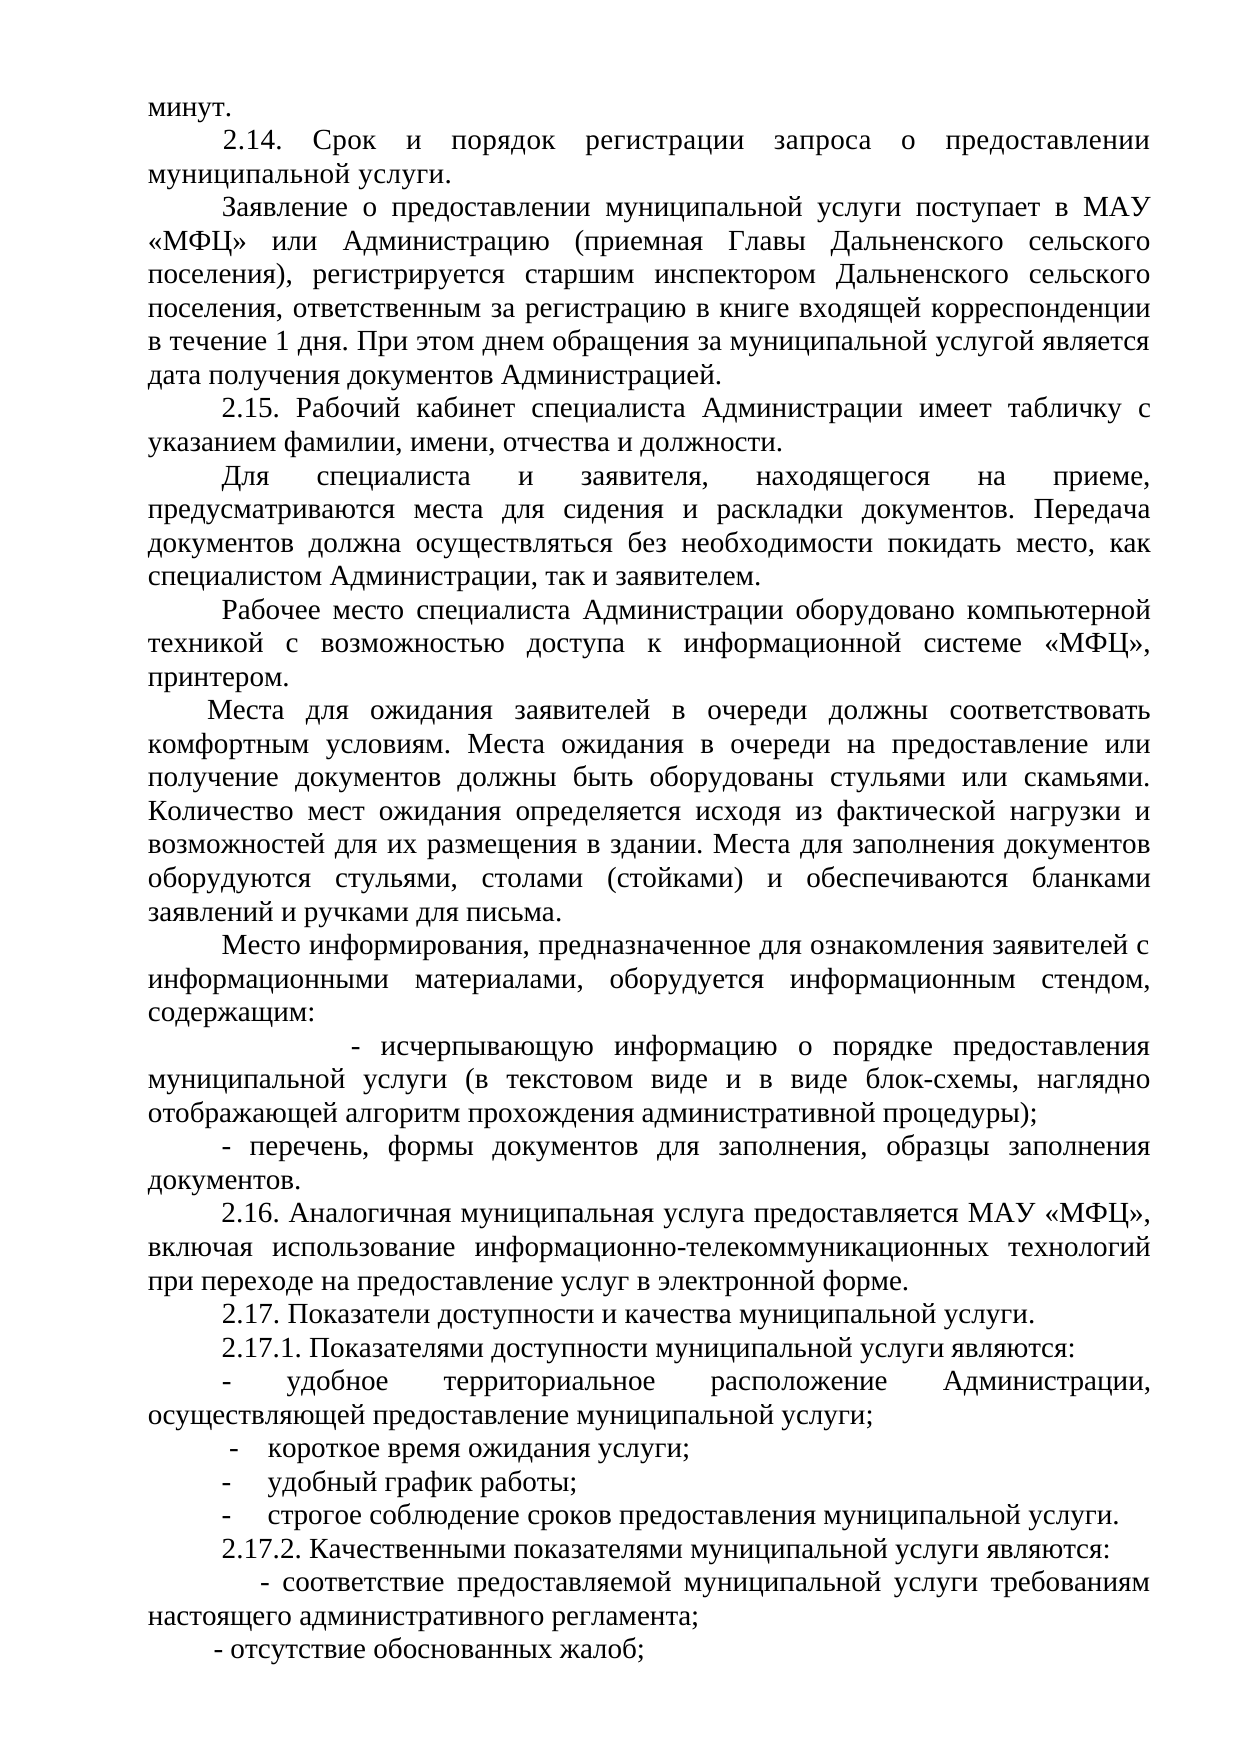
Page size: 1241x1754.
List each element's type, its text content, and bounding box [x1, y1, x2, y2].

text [148, 89, 1152, 122]
text - исчерпывающую информацию о порядке предоставления муниципальной услуги (в текстовом виде и в виде блок-схемы, наглядно отображающей алгоритм прохождения административной процедуры); [148, 1028, 1152, 1128]
text - удобное территориальное расположение Администрации, осуществляющей предоставление муниципальной услуги; [148, 1363, 1152, 1430]
text Для специалиста и заявителя, находящегося на приеме, предусматриваются места для сидения и раскладки документов. Передача документов должна осуществляться без необходимости покидать место, как специалистом Администрации, так и заявителем. [148, 458, 1152, 592]
text Рабочее место специалиста Администрации оборудовано компьютерной техникой с возможностью доступа к информационной системе «МФЦ», принтером. [148, 592, 1152, 692]
text - удобный график работы; [221, 1464, 1152, 1497]
text - отсутствие обоснованных жалоб; [148, 1632, 1152, 1665]
text 2.14. Срок и порядок регистрации запроса о предоставлении муниципальной услуги. [148, 122, 1152, 189]
text 2.17. Показатели доступности и качества муниципальной услуги. [148, 1296, 1152, 1330]
text - короткое время ожидания услуги; [148, 1430, 1152, 1464]
text 2.17.1. Показателями доступности муниципальной услуги являются: [148, 1330, 1152, 1363]
text Заявление о предоставлении муниципальной услуги поступает в МАУ «МФЦ» или Администрацию (приемная Главы Дальненского сельского поселения), регистрируется старшим инспектором Дальненского сельского поселения, ответственным за регистрацию в книге входящей корреспонденции в течение 1 дня. При этом днем обращения за муниципальной услугой является дата получения документов Администрацией. [148, 189, 1152, 391]
text Места для ожидания заявителей в очереди должны соответствовать комфортным условиям. Места ожидания в очереди на предоставление или получение документов должны быть оборудованы стульями или скамьями. Количество мест ожидания определяется исходя из фактической нагрузки и возможностей для их размещения в здании. Места для заполнения документов оборудуются стульями, столами (стойками) и обеспечиваются бланками заявлений и ручками для письма. [148, 692, 1152, 927]
text - строгое соблюдение сроков предоставления муниципальной услуги. [221, 1497, 1152, 1531]
text 2.15. Рабочий кабинет специалиста Администрации имеет табличку с указанием фамилии, имени, отчества и должности. [148, 391, 1152, 458]
text 2.16. Аналогичная муниципальная услуга предоставляется МАУ «МФЦ», включая использование информационно-телекоммуникационных технологий при переходе на предоставление услуг в электронной форме. [148, 1196, 1152, 1296]
text Место информирования, предназначенное для ознакомления заявителей с информационными материалами, оборудуется информационным стендом, содержащим: [148, 927, 1152, 1028]
text - перечень, формы документов для заполнения, образцы заполнения документов. [148, 1128, 1152, 1196]
text 2.17.2. Качественными показателями муниципальной услуги являются: [148, 1531, 1152, 1564]
text - соответствие предоставляемой муниципальной услуги требованиям настоящего административного регламента; [148, 1564, 1152, 1632]
